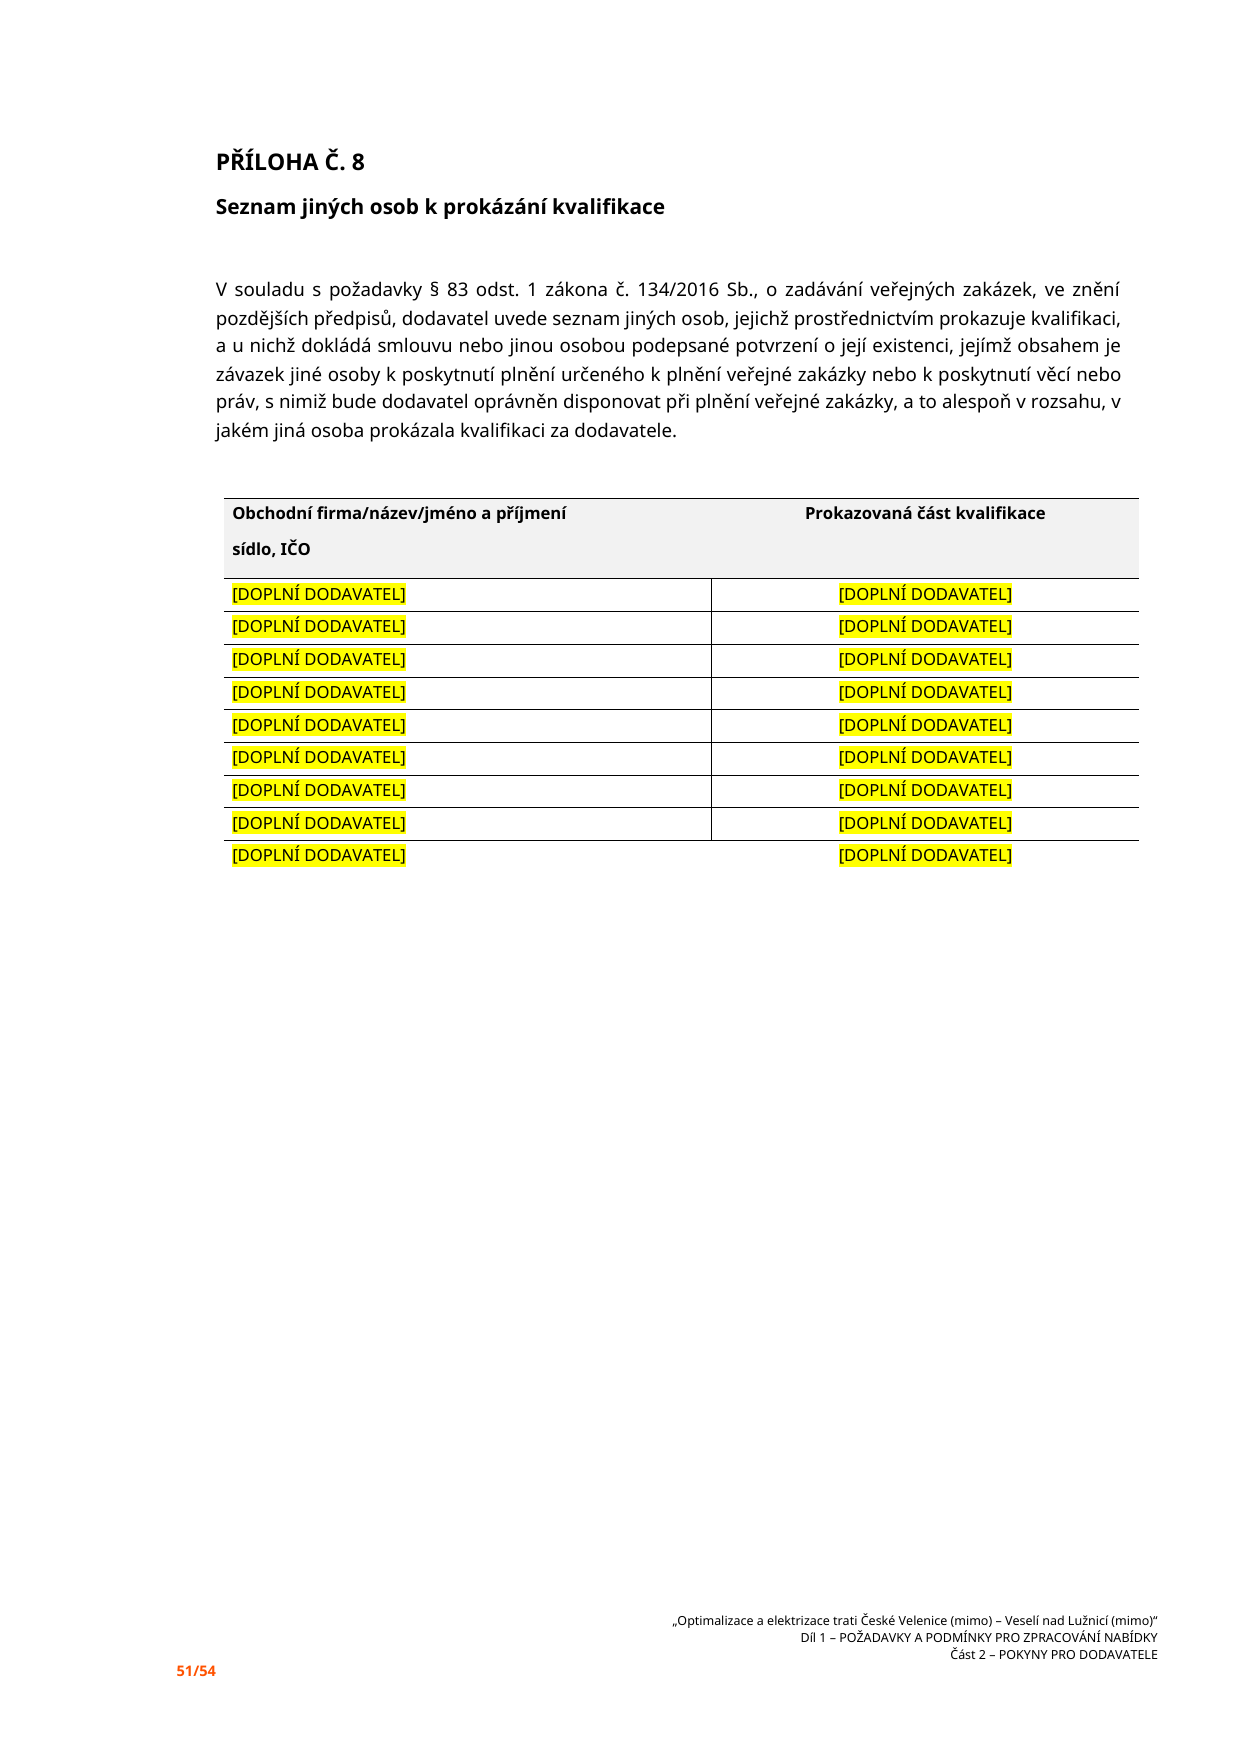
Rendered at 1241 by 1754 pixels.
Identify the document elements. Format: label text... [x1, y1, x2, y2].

text Seznam jiných osob k prokázání kvalifikace [216, 192, 1122, 221]
table_cell [DOPLNÍ DODAVATEL] [224, 710, 711, 742]
table_cell [DOPLNÍ DODAVATEL] [224, 743, 711, 774]
table_header Obchodní firma/název/jméno a příjmení sídlo, IČO [224, 499, 711, 578]
table_cell [DOPLNÍ DODAVATEL] [224, 776, 711, 807]
table_cell [DOPLNÍ DODAVATEL] [712, 776, 1139, 807]
table_cell [DOPLNÍ DODAVATEL] [711, 841, 1139, 873]
table_cell [DOPLNÍ DODAVATEL] [224, 841, 711, 873]
table_cell [DOPLNÍ DODAVATEL] [712, 579, 1139, 611]
table_cell [DOPLNÍ DODAVATEL] [224, 612, 711, 644]
table_cell [DOPLNÍ DODAVATEL] [224, 579, 711, 611]
table_cell [DOPLNÍ DODAVATEL] [712, 678, 1139, 709]
text Příloha č. 8 [216, 146, 1122, 177]
table_cell [DOPLNÍ DODAVATEL] [224, 808, 711, 840]
table_header Prokazovaná část kvalifikace [711, 499, 1139, 578]
table_cell [DOPLNÍ DODAVATEL] [712, 710, 1139, 742]
table_cell [DOPLNÍ DODAVATEL] [224, 678, 711, 709]
table_cell [DOPLNÍ DODAVATEL] [224, 645, 711, 676]
table_cell [DOPLNÍ DODAVATEL] [712, 808, 1139, 840]
table_cell [DOPLNÍ DODAVATEL] [712, 743, 1139, 774]
table_cell [DOPLNÍ DODAVATEL] [712, 645, 1139, 676]
text V souladu s požadavky § 83 odst. 1 zákona č. 134/2016 Sb., o zadávání veřejných zakázek, ve znění pozdějších předpisů, dodavatel uvede seznam jiných osob, jejichž prostřednictvím prokazuje kvalifikaci, a u nichž dokládá smlouvu nebo jinou osobou podepsané potvrzení o její existenci, jejímž obsahem je závazek jiné osoby k poskytnutí plnění určeného k plnění veřejné zakázky nebo k poskytnutí věcí nebo práv, s nimiž bude dodavatel oprávněn disponovat při plnění veřejné zakázky, a to alespoň v rozsahu, v jakém jiná osoba prokázala kvalifikaci za dodavatele. [216, 277, 1122, 442]
table_cell [DOPLNÍ DODAVATEL] [712, 612, 1139, 644]
